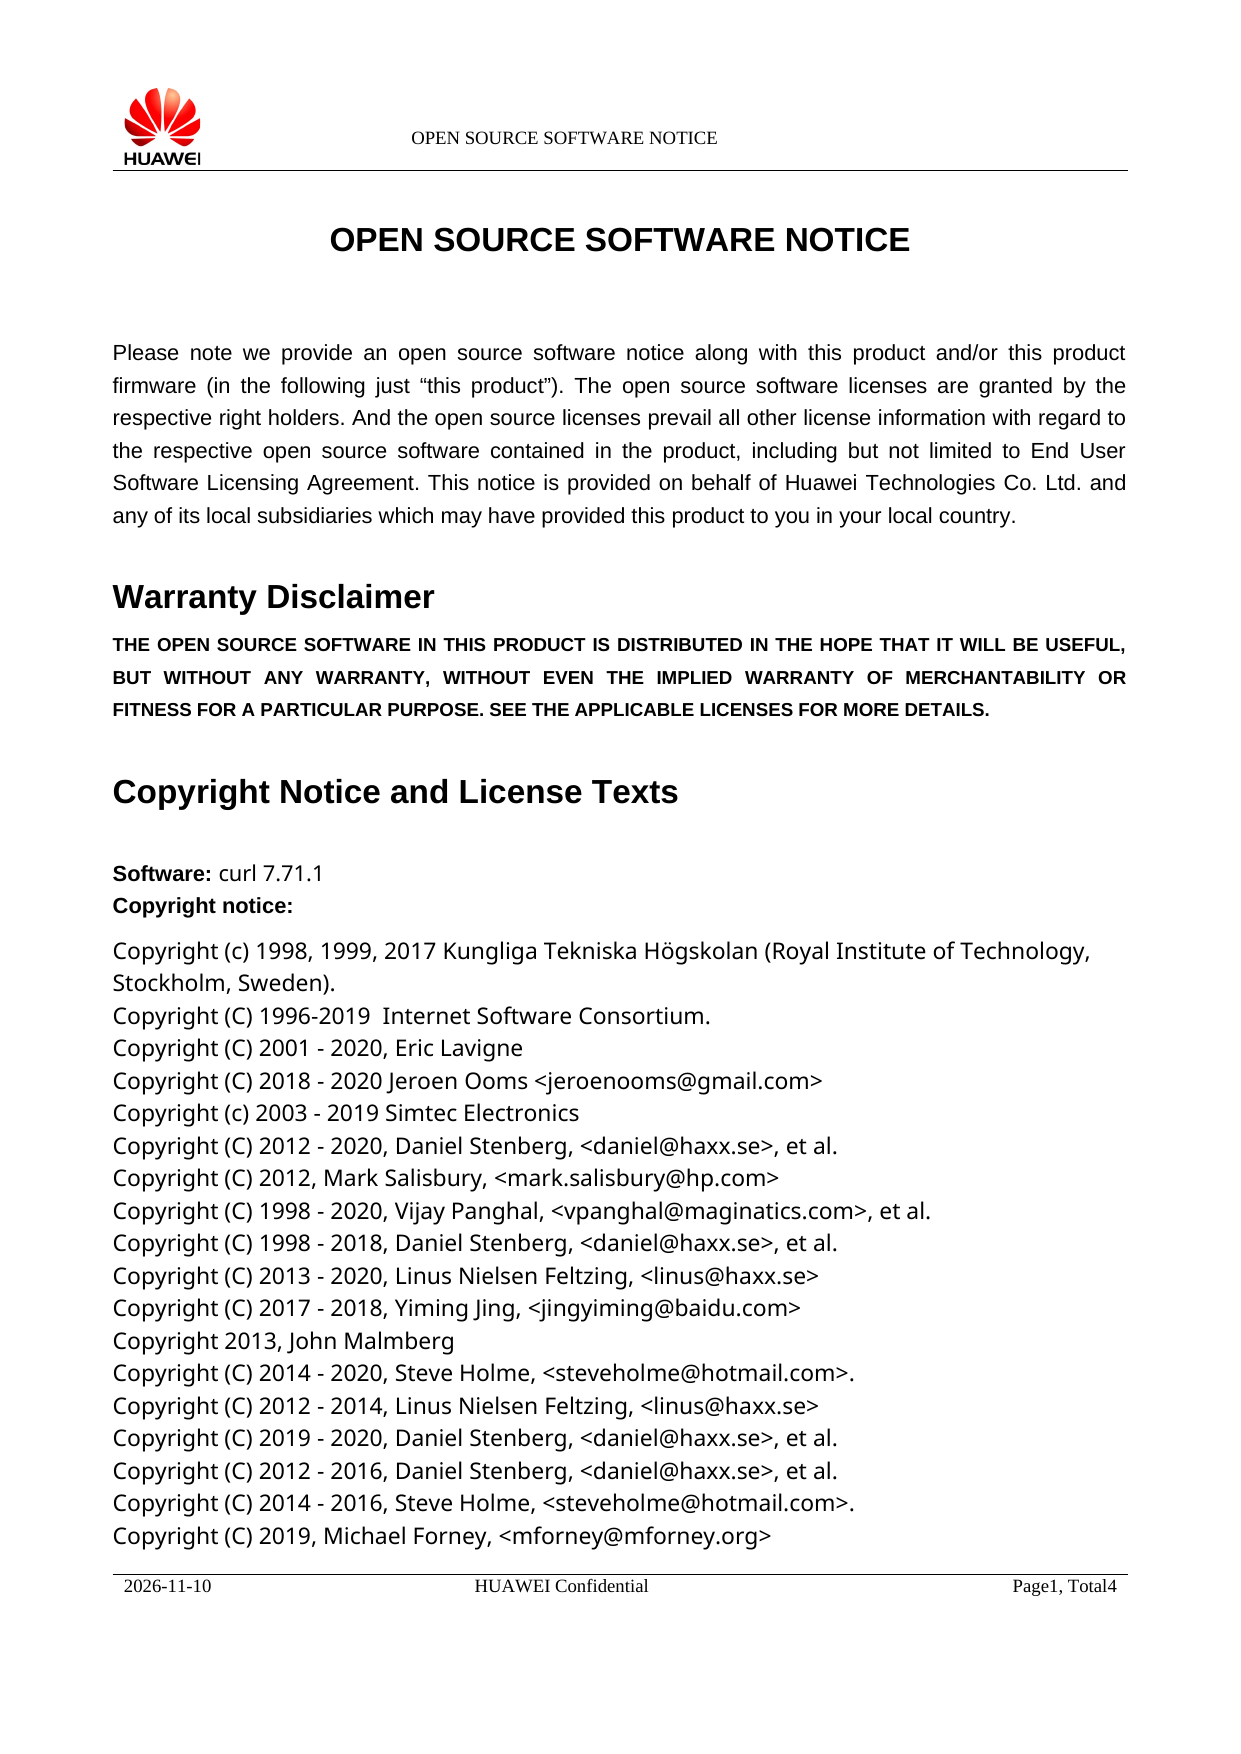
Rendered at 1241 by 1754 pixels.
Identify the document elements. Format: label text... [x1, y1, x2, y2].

text The open source software in this product is distributed in the hope that it will be useful, but WITHOUT ANY WARRANTY, without even the implied warranty of MERCHANTABILITY or FITNESS FOR A PARTICULAR PURPOSE. See the applicable licenses for more details. [112, 629, 1128, 726]
title Software: curl 7.71.1 [112, 856, 1128, 889]
text Copyright notice: [112, 889, 1128, 921]
picture [124, 88, 201, 165]
text Copyright Notice and License Texts [112, 759, 1128, 824]
text Warranty Disclaimer [112, 564, 1128, 629]
text Please note we provide an open source software notice along with this product and/or this product firmware (in the following just “this product”). The open source software licenses are granted by the respective right holders. And the open source licenses prevail all other license information with regard to the respective open source software contained in the product, including but not limited to End User Software Licensing Agreement. This notice is provided on behalf of Huawei Technologies Co. Ltd. and any of its local subsidiaries which may have provided this product to you in your local country. [112, 336, 1128, 531]
text OPEN SOURCE SOFTWARE NOTICE [112, 206, 1128, 271]
